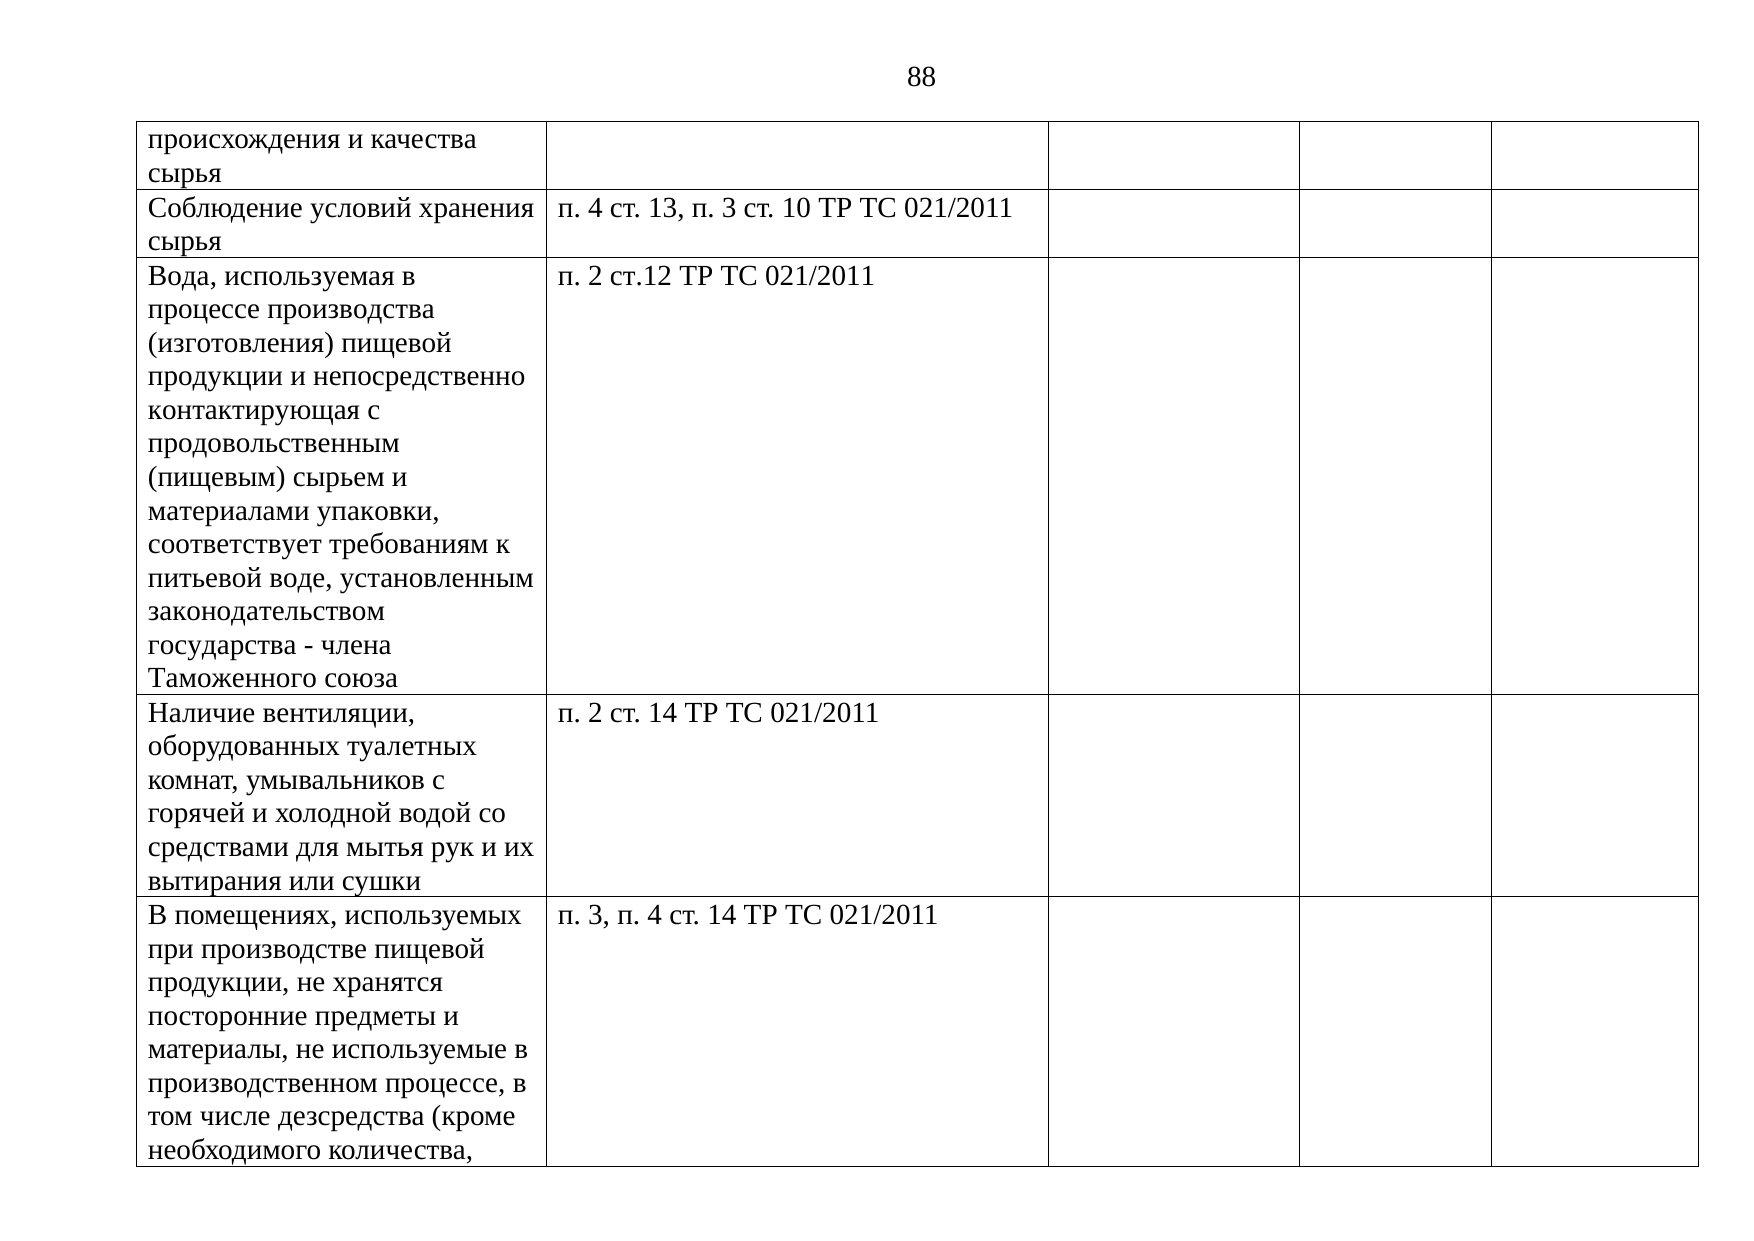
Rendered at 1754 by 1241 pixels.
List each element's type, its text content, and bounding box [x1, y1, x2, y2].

table_cell [1300, 122, 1491, 189]
table_cell [1300, 190, 1491, 257]
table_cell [547, 897, 1048, 1166]
table_cell п. 2 ст.12 TP ТС 021/2011 [547, 258, 1048, 694]
table_cell [1492, 190, 1698, 257]
table_cell Вода, используемая в процессе производства (изготовления) пищевой продукции и непосредственно контактирующая с продовольственным (пищевым) сырьем и материалами упаковки, соответствует требованиям к питьевой воде, установленным законодательством государства - члена Таможенного союза [137, 258, 546, 694]
table_cell [1300, 258, 1491, 694]
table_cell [137, 897, 546, 1166]
table_cell [1300, 897, 1491, 1166]
table_cell [1300, 695, 1491, 896]
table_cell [137, 122, 546, 189]
table_cell Наличие вентиляции, оборудованных туалетных комнат, умывальников с горячей и холодной водой со средствами для мытья рук и их вытирания или сушки [137, 695, 546, 896]
table_cell п. 2 ст. 14 ТР ТС 021/2011 [547, 695, 1048, 896]
table_cell [1492, 695, 1698, 896]
table_cell [1049, 695, 1299, 896]
table_cell [1492, 258, 1698, 694]
table_cell [1049, 897, 1299, 1166]
table_cell [1049, 258, 1299, 694]
table_cell [1049, 122, 1299, 189]
table_cell [1492, 122, 1698, 189]
table_cell [1049, 190, 1299, 257]
table_cell Соблюдение условий хранения сырья [137, 190, 546, 257]
table_cell [1492, 897, 1698, 1166]
table_cell п. 4 ст. 13, п. 3 ст. 10 ТР ТС 021/2011 [547, 190, 1048, 257]
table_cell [547, 122, 1048, 189]
